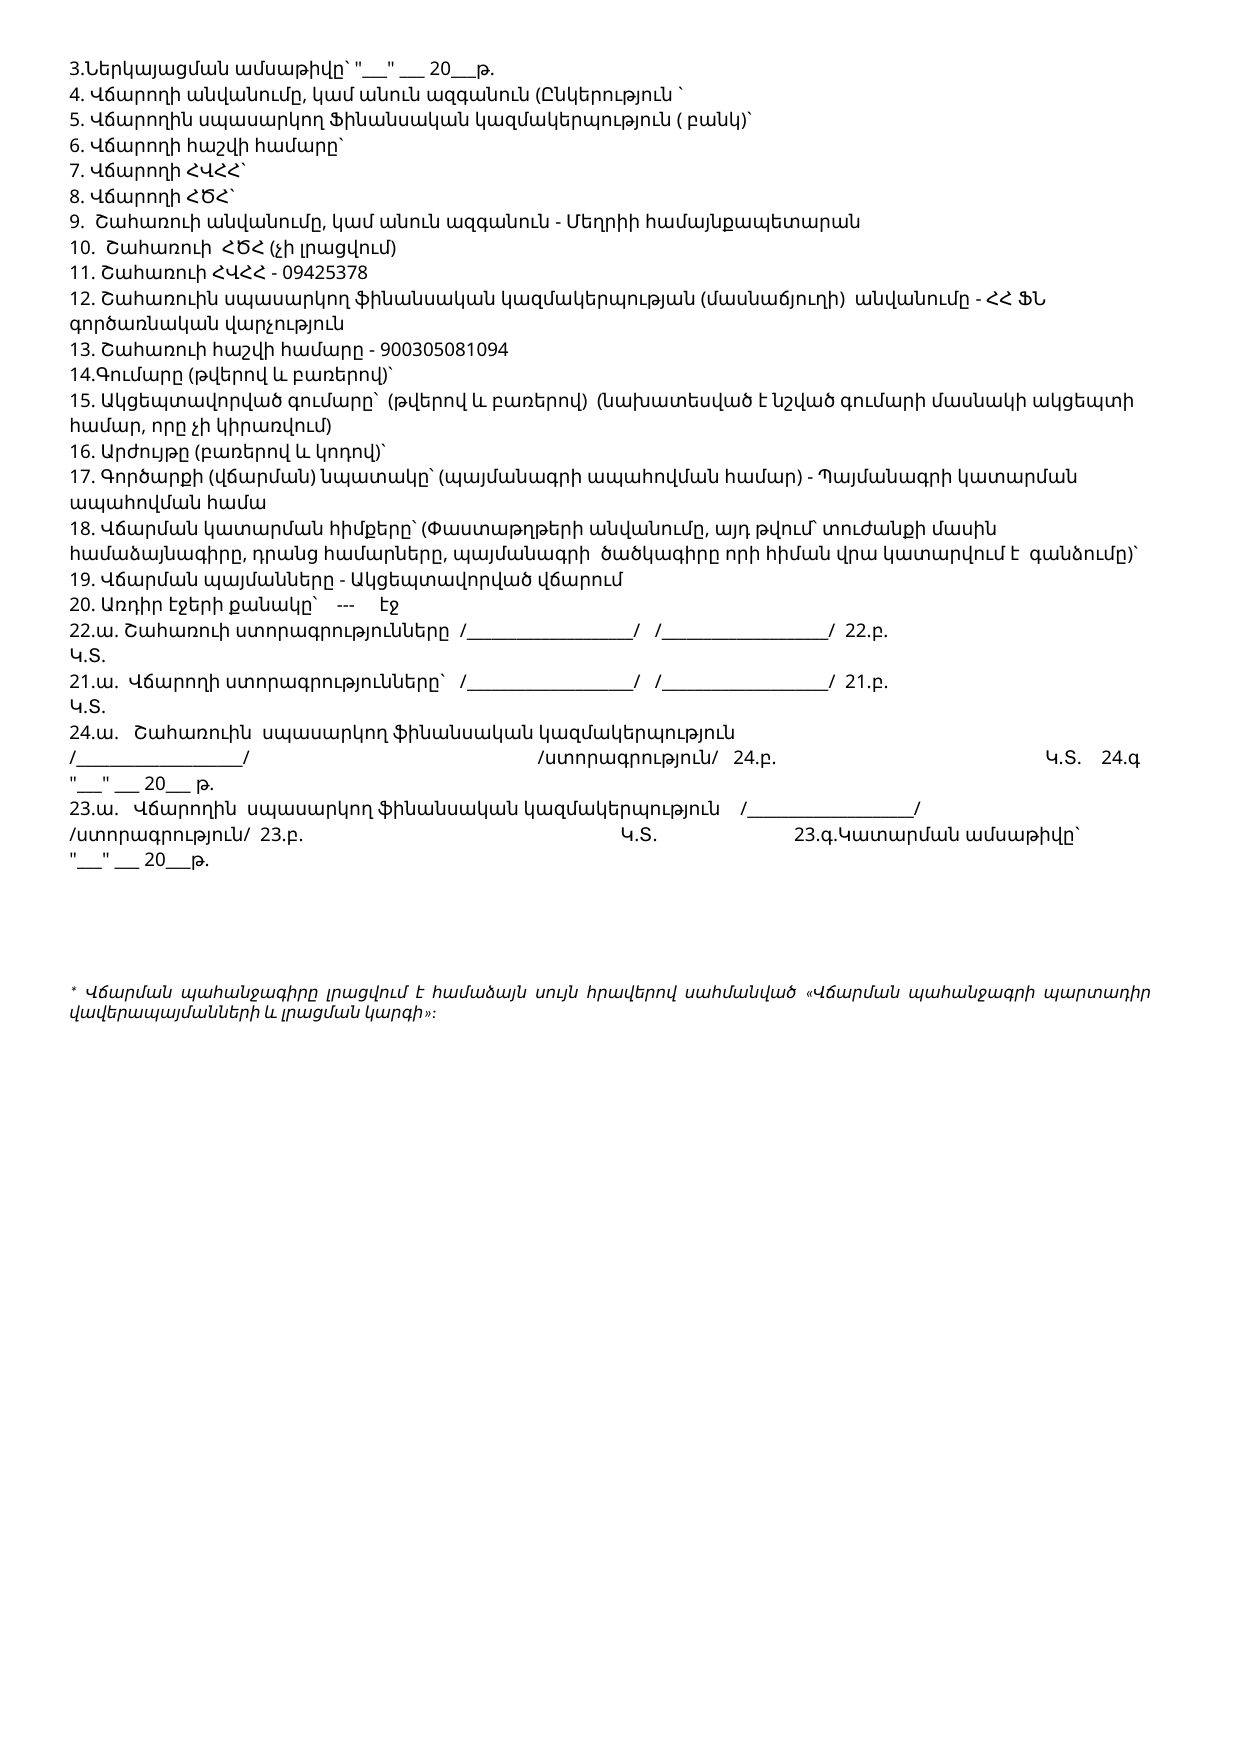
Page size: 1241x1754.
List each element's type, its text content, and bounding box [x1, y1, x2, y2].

text * Վճարման պահանջագիրը լրացվում է համաձայն սույն հրավերով սահմանված «Վճարման պահանջագրի պարտադիր վավերապայմանների և լրացման կարգի»: [69, 982, 1152, 1023]
